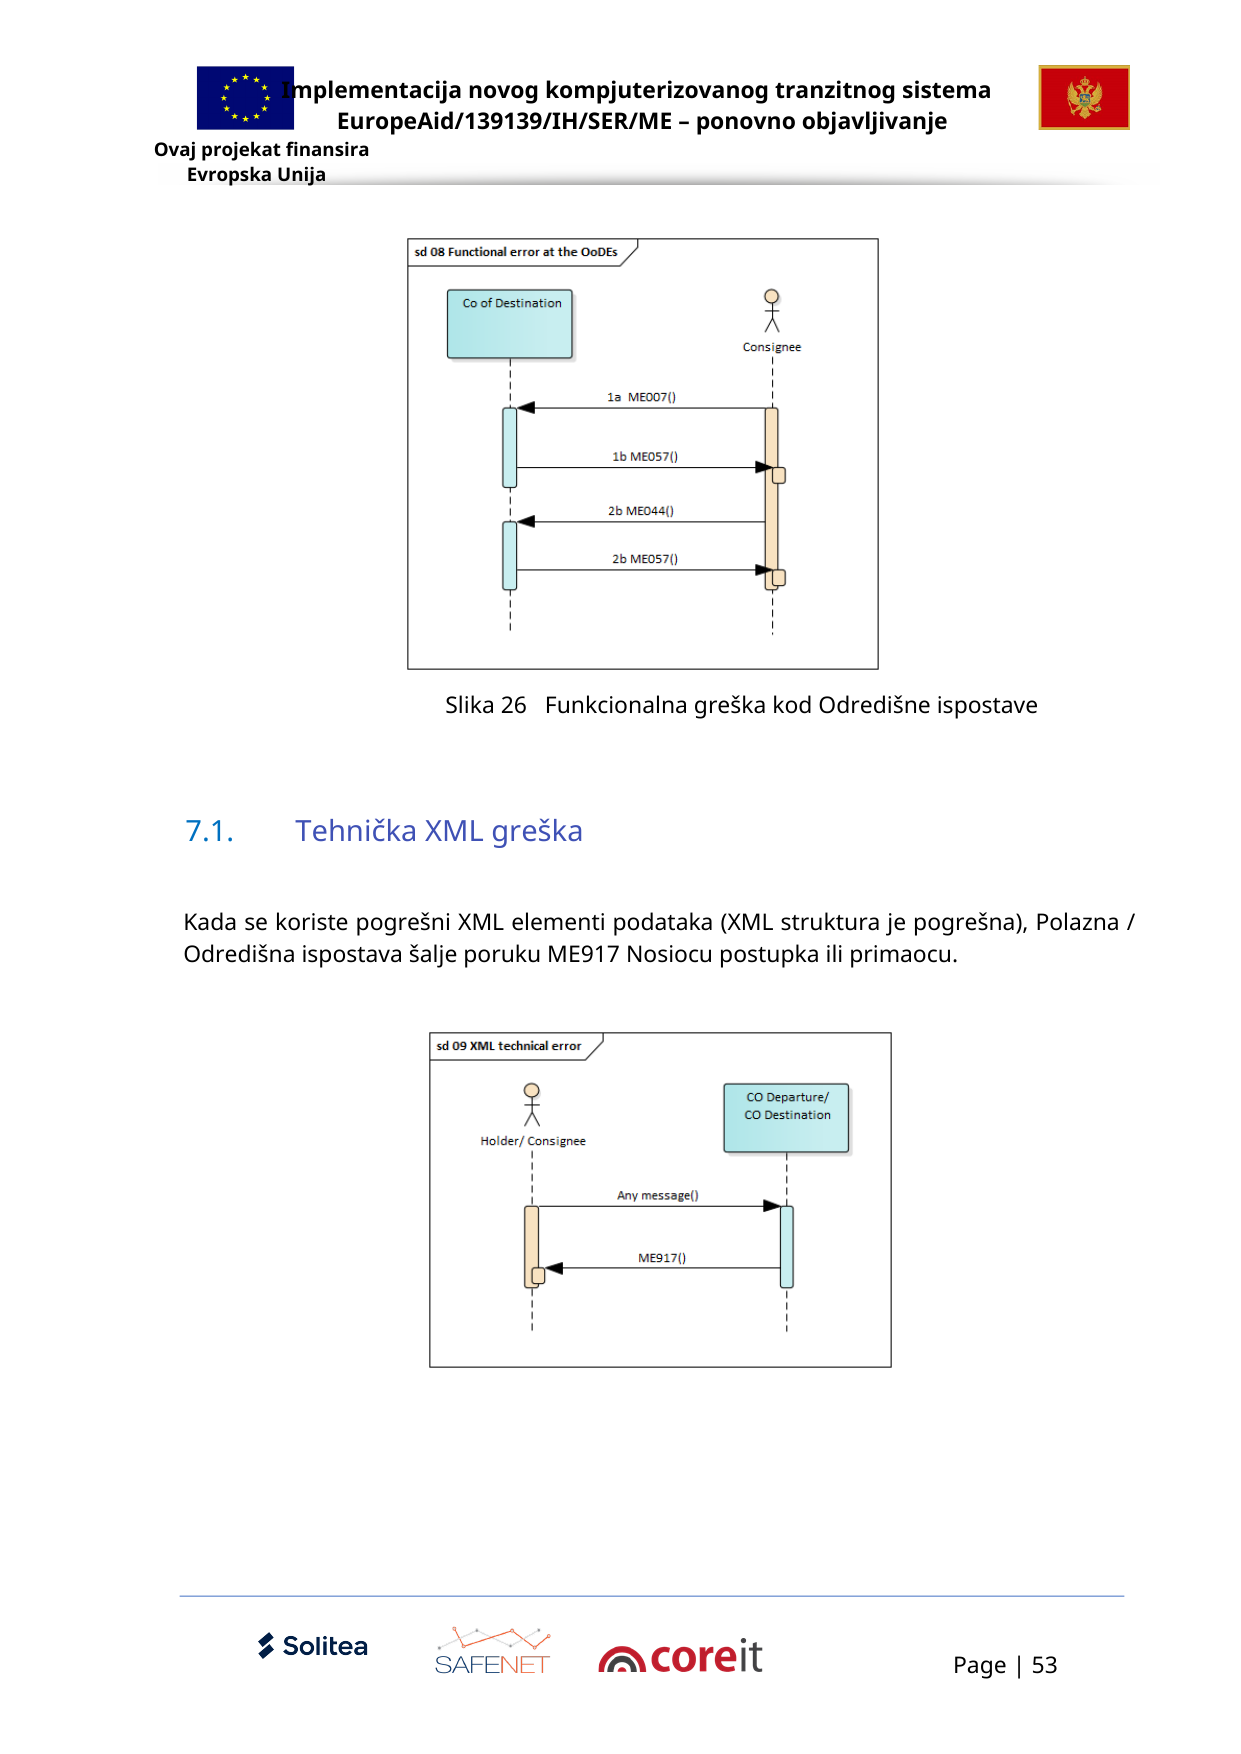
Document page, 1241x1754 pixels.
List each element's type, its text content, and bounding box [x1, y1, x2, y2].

text Slika 26 Funkcionalna greška kod Odredišne ispostave [148, 689, 1137, 721]
picture [1038, 65, 1130, 130]
text Kada se koriste pogrešni XML elementi podataka (XML struktura je pogrešna), Polazna / Odredišna ispostava šalje poruku ME917 Nosiocu postupka ili primaocu. [183, 906, 1137, 969]
picture [435, 1626, 551, 1674]
picture [399, 231, 886, 677]
picture [598, 1638, 763, 1674]
list Tehnička XML greška [183, 810, 1137, 850]
picture [421, 1025, 899, 1375]
picture [196, 66, 295, 130]
picture [243, 1617, 382, 1674]
